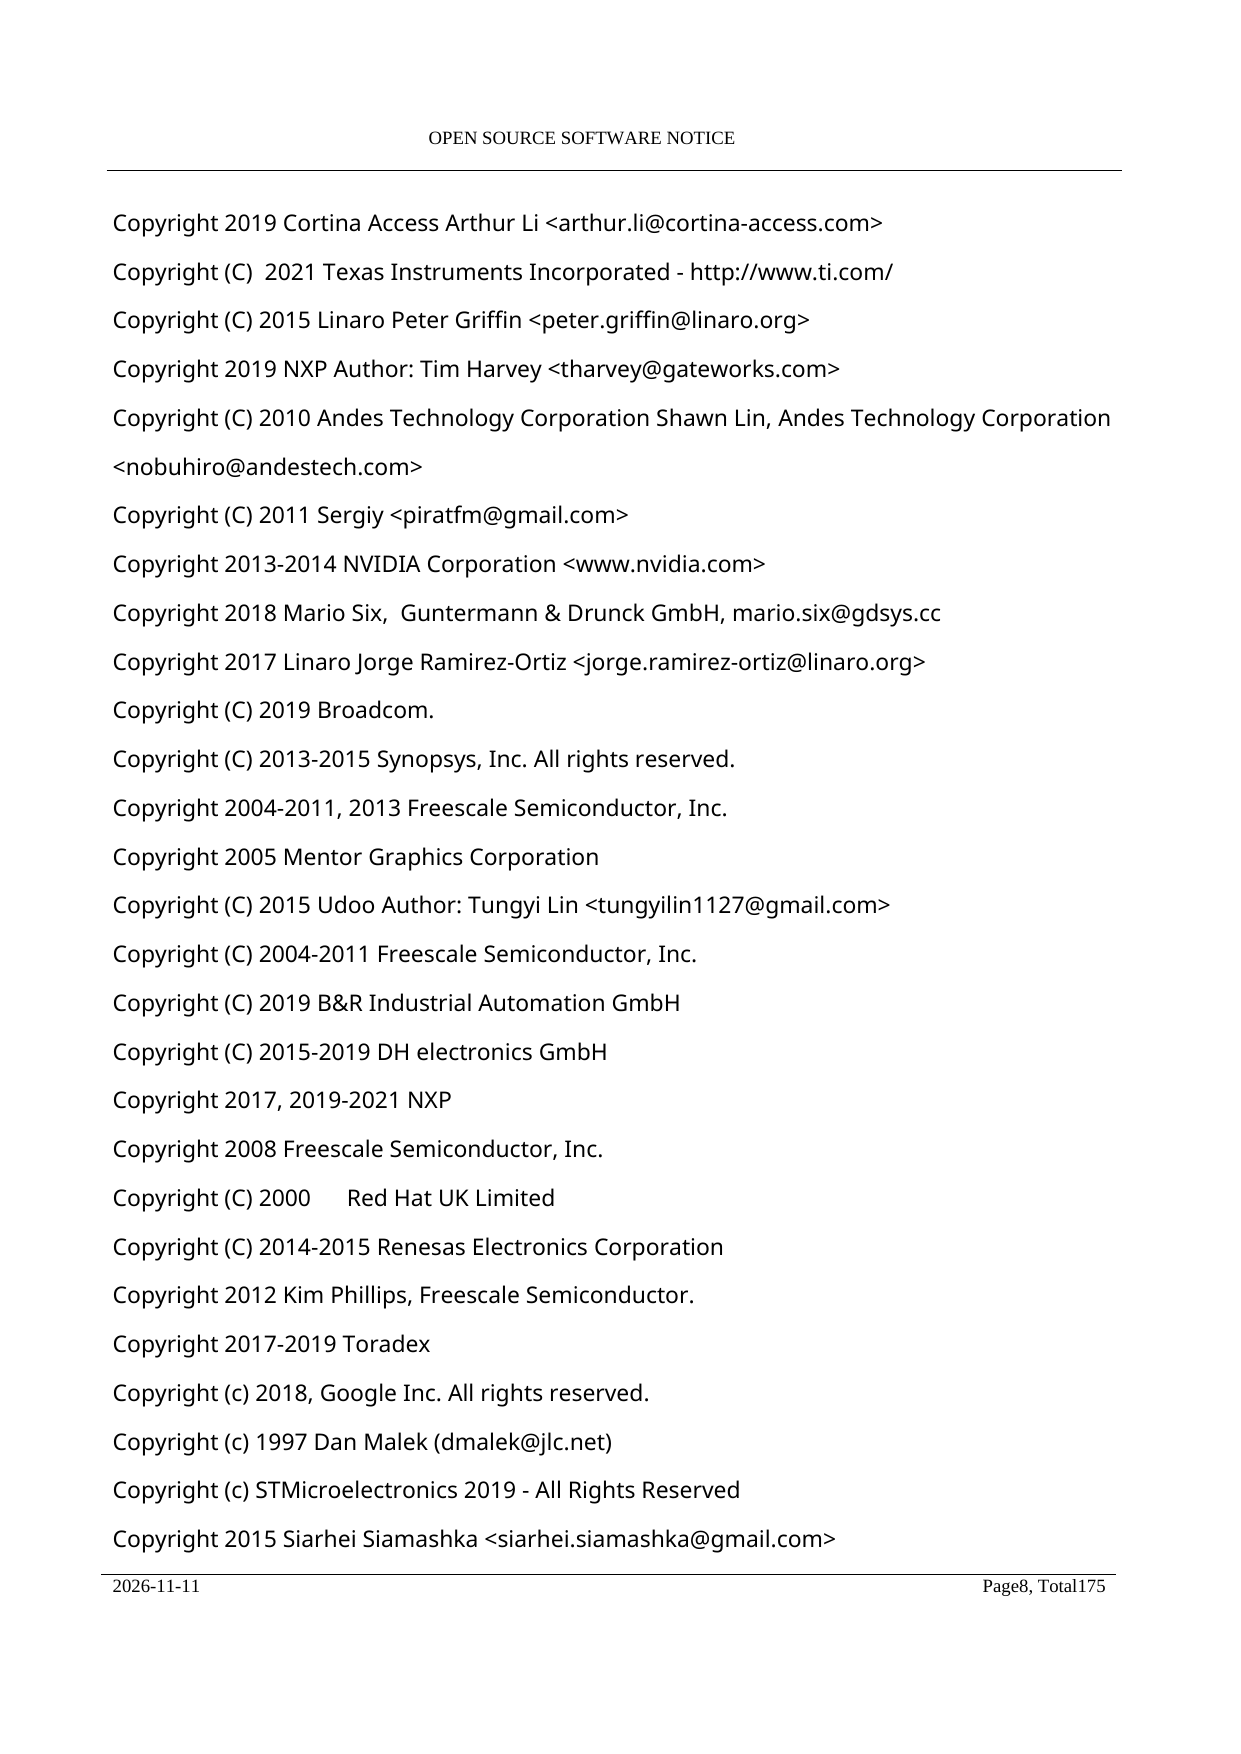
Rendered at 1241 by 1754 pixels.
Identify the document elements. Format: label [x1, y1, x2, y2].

text [112, 206, 1128, 1555]
